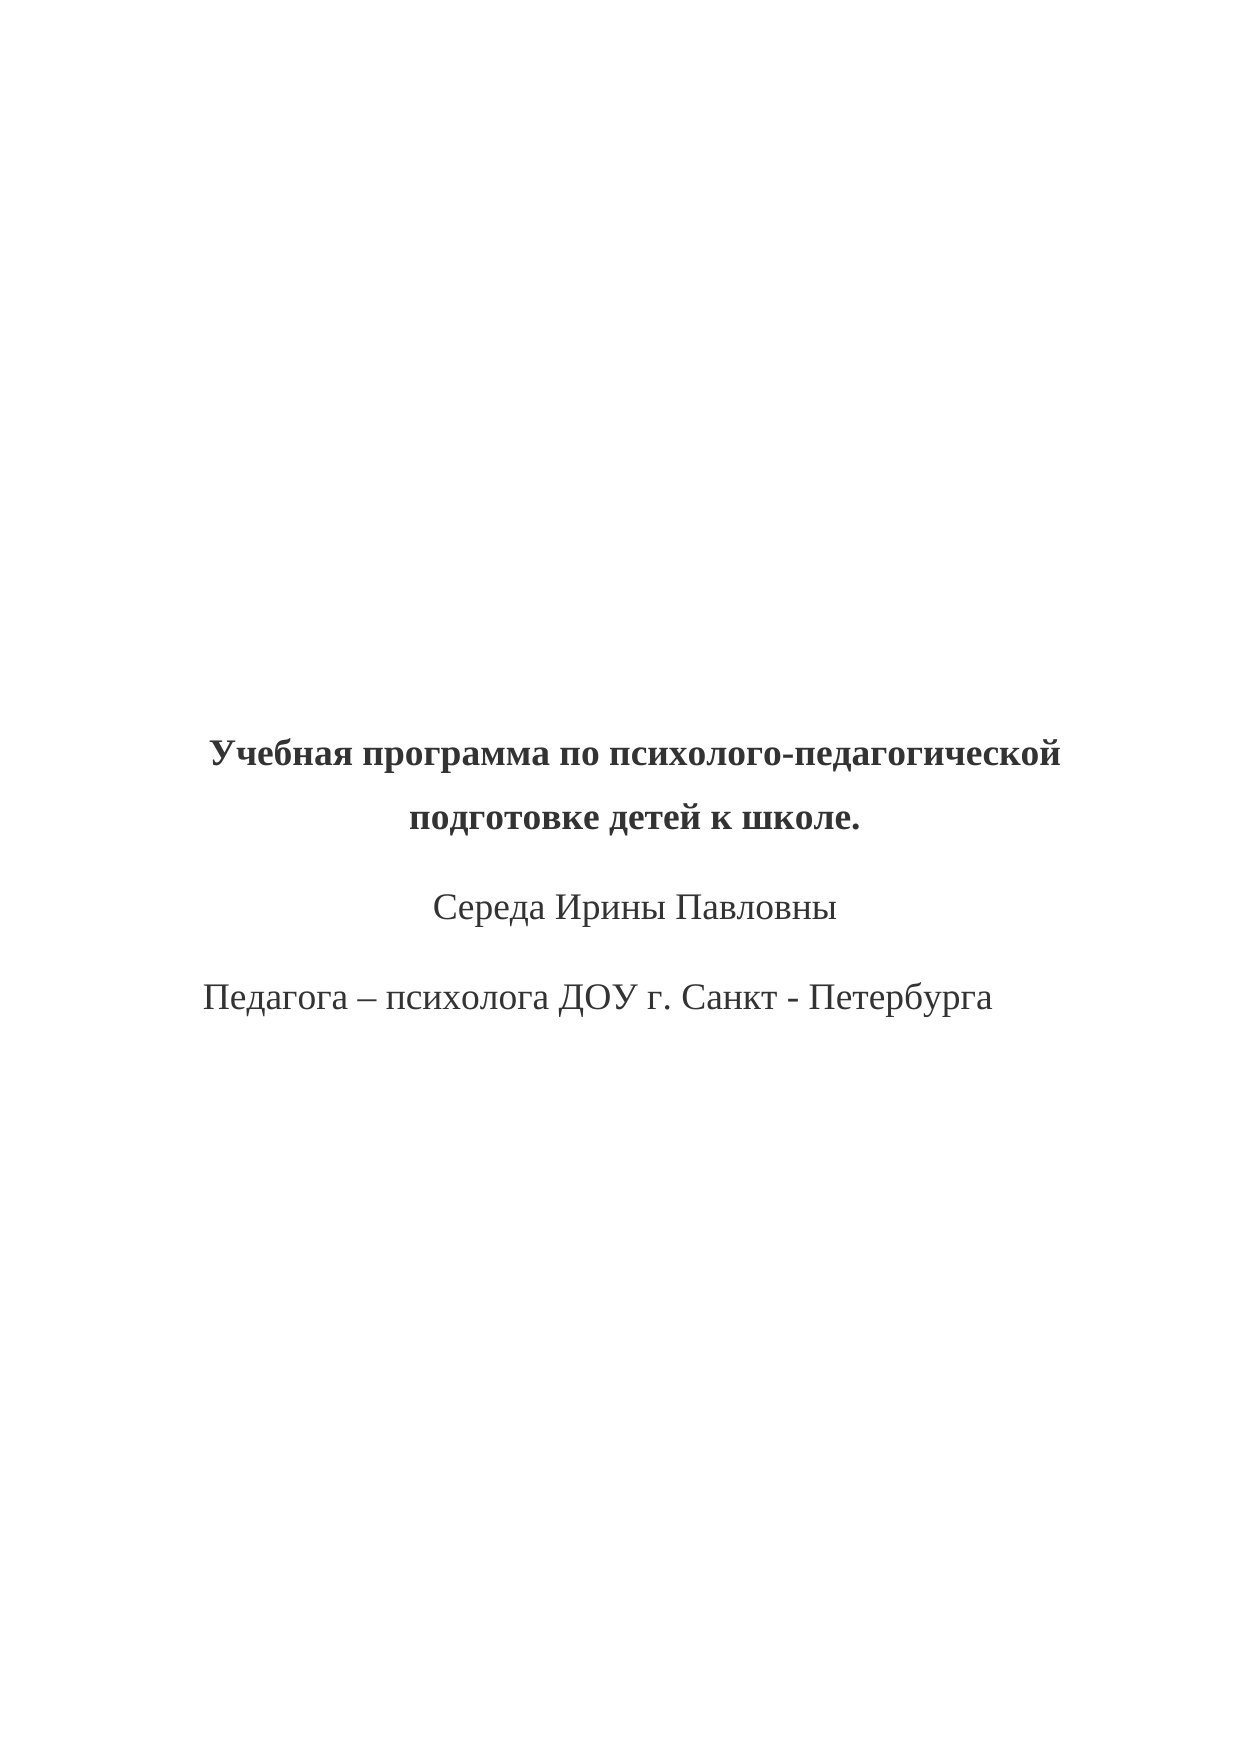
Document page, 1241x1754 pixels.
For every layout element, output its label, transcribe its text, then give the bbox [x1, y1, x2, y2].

text Педагога – психолога ДОУ г. Санкт - Петербурга [44, 974, 1152, 1017]
text Середа Ирины Павловны [118, 884, 1152, 928]
text Учебная программа по психолого-педагогической подготовке детей к школе. [118, 730, 1152, 838]
